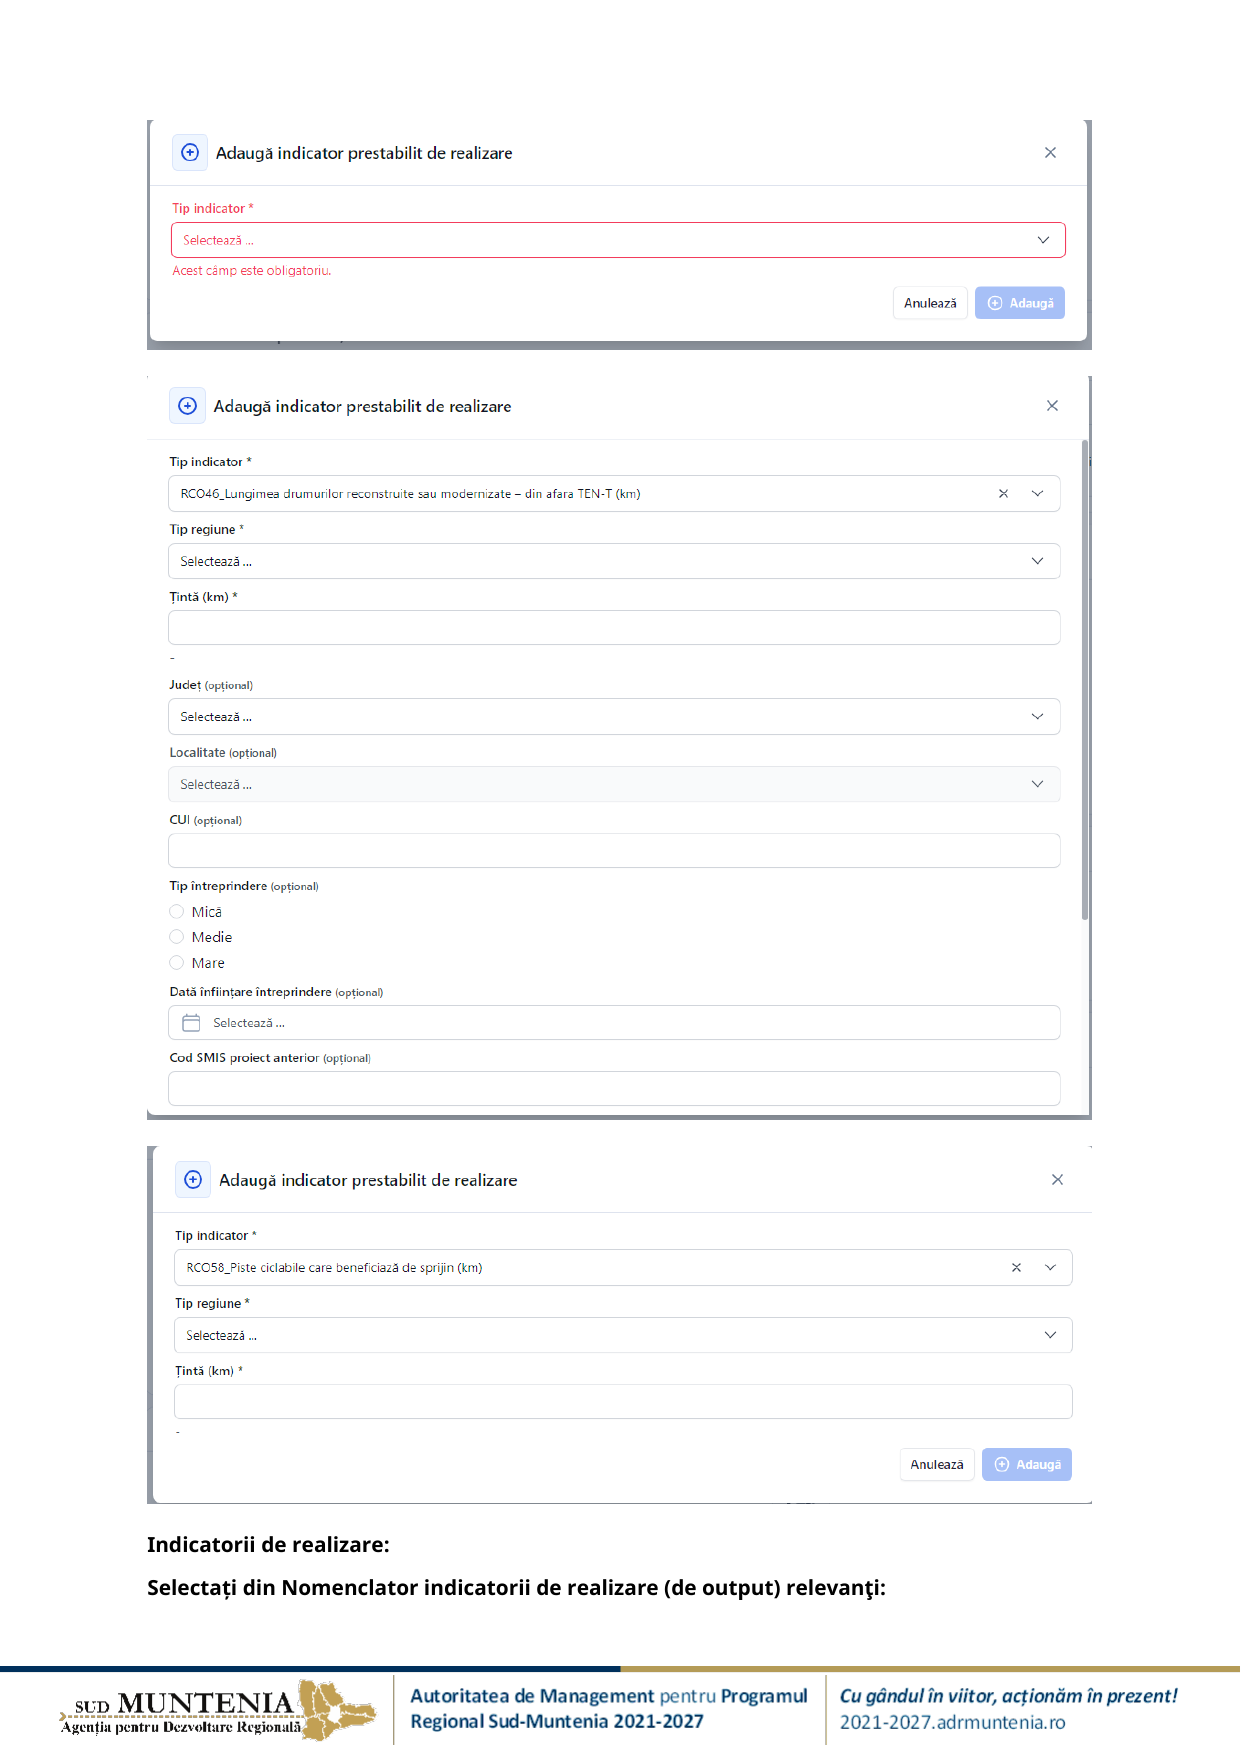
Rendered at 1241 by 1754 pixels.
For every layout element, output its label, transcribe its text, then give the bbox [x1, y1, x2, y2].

text Indicatorii de realizare: [147, 1530, 1093, 1558]
picture [0, 1666, 1241, 1746]
picture [147, 120, 1092, 350]
picture [147, 376, 1092, 1120]
text Selectați din Nomenclator indicatorii de realizare (de output) relevanţi: [147, 1573, 1093, 1601]
picture [147, 1146, 1092, 1504]
